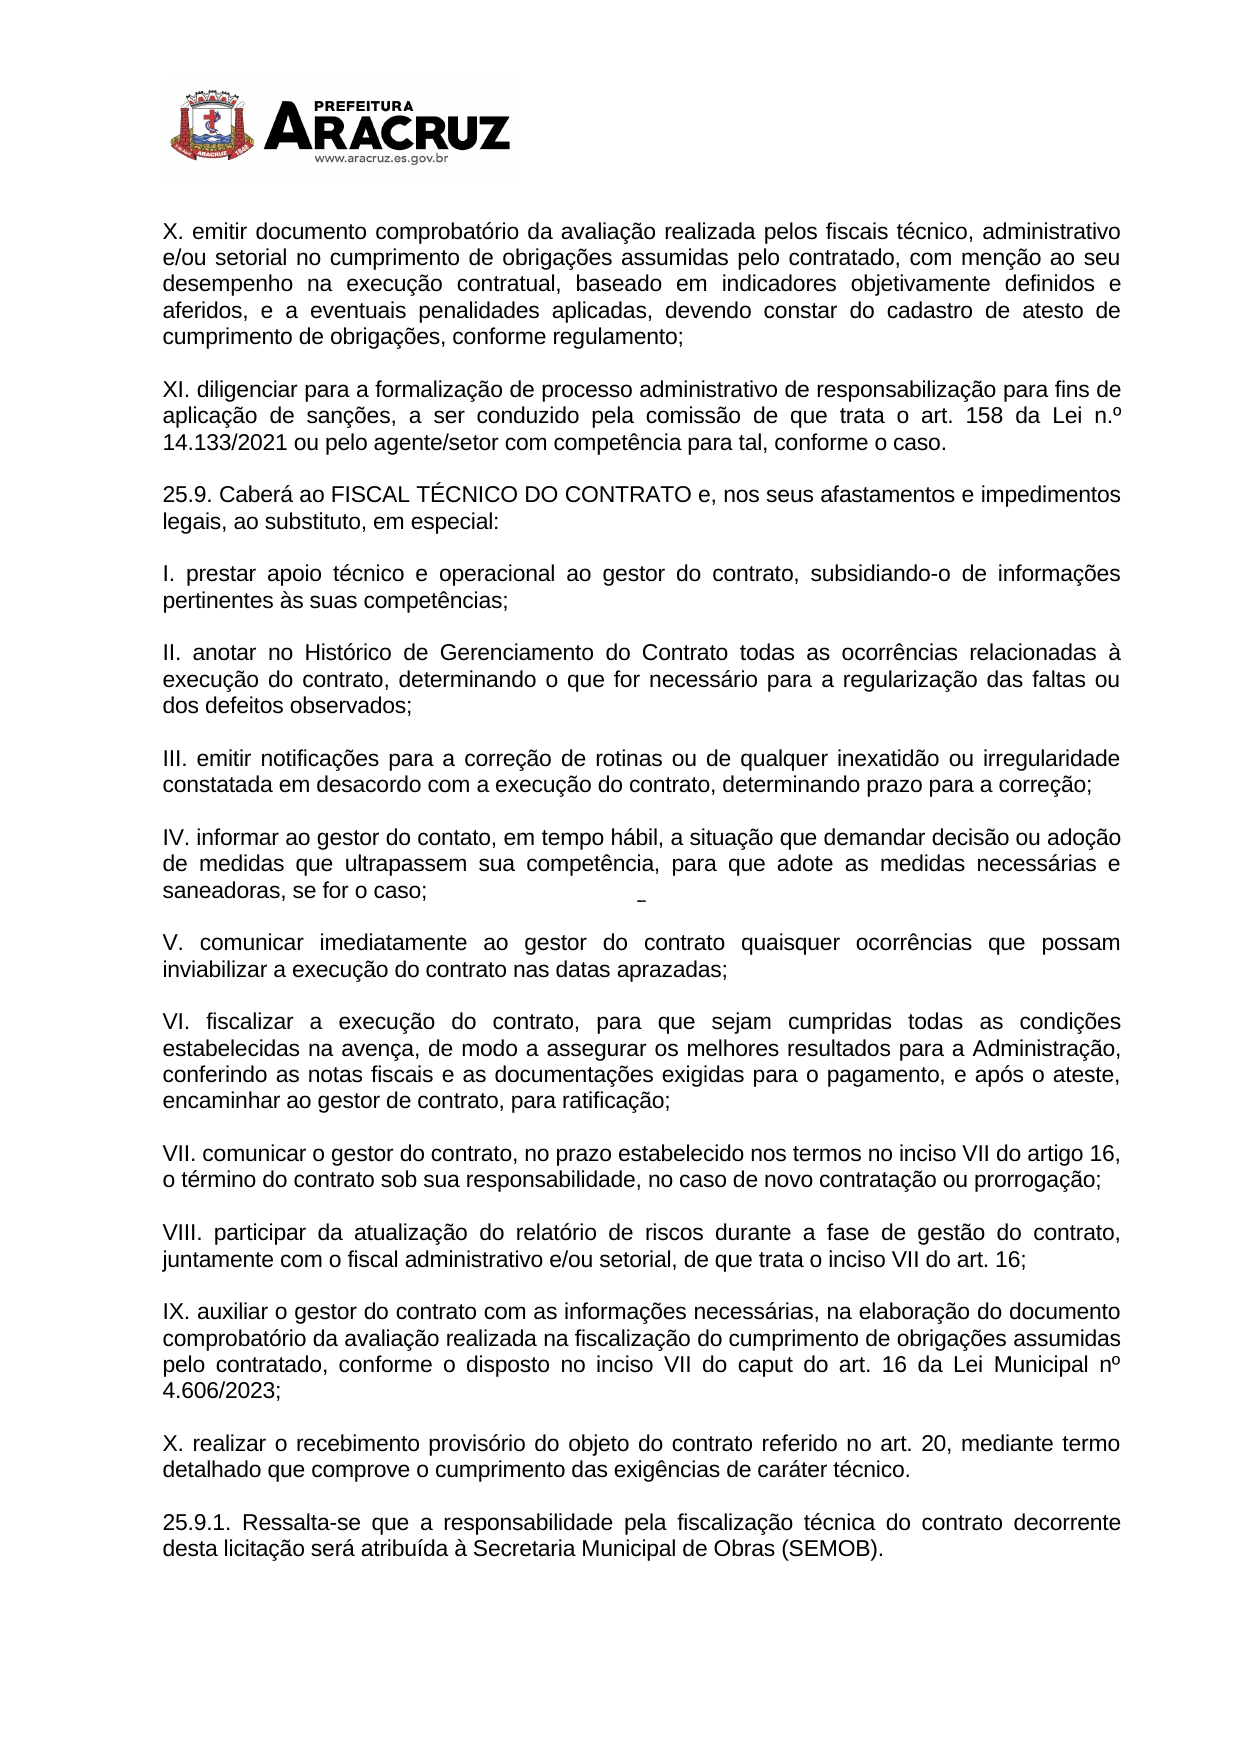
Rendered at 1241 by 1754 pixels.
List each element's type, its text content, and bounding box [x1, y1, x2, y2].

subtitle X. realizar o recebimento provisório do objeto do contrato referido no art. 20, mediante termo detalhado que comprove o cumprimento das exigências de caráter técnico. [162, 1430, 1122, 1483]
subtitle VIII. participar da atualização do relatório de riscos durante a fase de gestão do contrato, juntamente com o fiscal administrativo e/ou setorial, de que trata o inciso VII do art. 16; [162, 1219, 1122, 1272]
subtitle IX. auxiliar o gestor do contrato com as informações necessárias, na elaboração do documento comprobatório da avaliação realizada na fiscalização do cumprimento de obrigações assumidas pelo contratado, conforme o disposto no inciso VII do caput do art. 16 da Lei Municipal nº 4.606/2023; [162, 1298, 1122, 1404]
subtitle IV. informar ao gestor do contato, em tempo hábil, a situação que demandar decisão ou adoção de medidas que ultrapassem sua competência, para que adote as medidas necessárias e saneadoras, se for o caso; [162, 824, 1122, 903]
subtitle 25.9.1. Ressalta-se que a responsabilidade pela fiscalização técnica do contrato decorrente desta licitação será atribuída à Secretaria Municipal de Obras (SEMOB). [162, 1509, 1122, 1562]
subtitle V. comunicar imediatamente ao gestor do contrato quaisquer ocorrências que possam inviabilizar a execução do contrato nas datas aprazadas; [162, 929, 1122, 982]
subtitle I. prestar apoio técnico e operacional ao gestor do contrato, subsidiando-o de informações pertinentes às suas competências; [162, 560, 1122, 613]
subtitle II. anotar no Histórico de Gerenciamento do Contrato todas as ocorrências relacionadas à execução do contrato, determinando o que for necessário para a regularização das faltas ou dos defeitos observados; [162, 639, 1122, 718]
picture [166, 76, 519, 183]
subtitle VII. comunicar o gestor do contrato, no prazo estabelecido nos termos no inciso VII do artigo 16, o término do contrato sob sua responsabilidade, no caso de novo contratação ou prorrogação; [162, 1140, 1122, 1193]
subtitle 25.9. Caberá ao FISCAL TÉCNICO DO CONTRATO e, nos seus afastamentos e impedimentos legais, ao substituto, em especial: [162, 481, 1122, 534]
subtitle VI. fiscalizar a execução do contrato, para que sejam cumpridas todas as condições estabelecidas na avença, de modo a assegurar os melhores resultados para a Administração, conferindo as notas fiscais e as documentações exigidas para o pagamento, e após o ateste, encaminhar ao gestor de contrato, para ratificação; [162, 1008, 1122, 1114]
subtitle XI. diligenciar para a formalização de processo administrativo de responsabilização para fins de aplicação de sanções, a ser conduzido pela comissão de que trata o art. 158 da Lei n.º 14.133/2021 ou pelo agente/setor com competência para tal, conforme o caso. [162, 376, 1122, 455]
subtitle X. emitir documento comprobatório da avaliação realizada pelos fiscais técnico, administrativo e/ou setorial no cumprimento de obrigações assumidas pelo contratado, com menção ao seu desempenho na execução contratual, baseado em indicadores objetivamente definidos e aferidos, e a eventuais penalidades aplicadas, devendo constar do cadastro de atesto de cumprimento de obrigações, conforme regulamento; [162, 218, 1122, 349]
subtitle III. emitir notificações para a correção de rotinas ou de qualquer inexatidão ou irregularidade constatada em desacordo com a execução do contrato, determinando prazo para a correção; [162, 745, 1122, 797]
